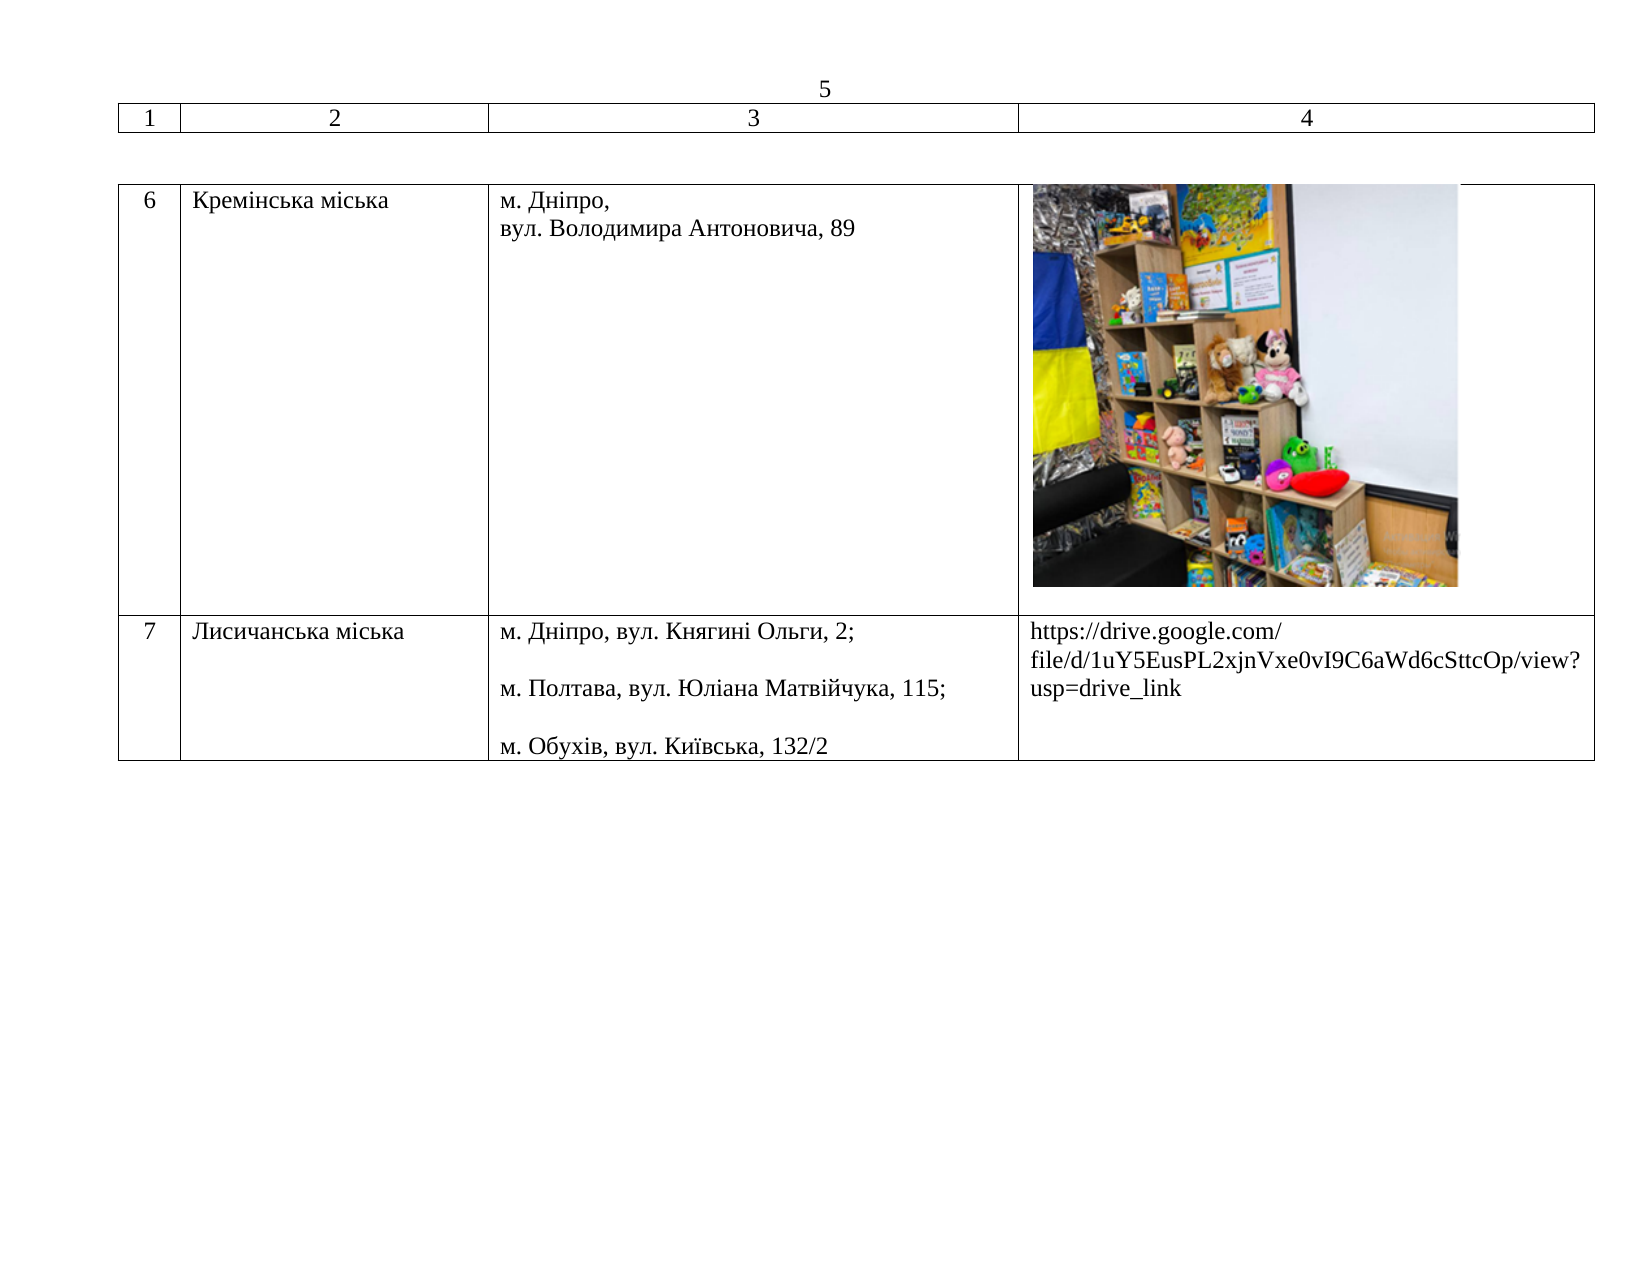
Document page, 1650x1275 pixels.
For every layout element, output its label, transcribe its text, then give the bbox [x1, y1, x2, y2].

table_cell м. Дніпро, вул. Княгині Ольги, 2; м. Полтава, вул. Юліана Матвійчука, 115; м. Обухів, вул. Київська, 132/2 [489, 616, 1018, 760]
picture [1033, 184, 1461, 587]
table_cell [1019, 185, 1594, 615]
table_cell Лисичанська міська [181, 616, 488, 760]
table_cell м. Дніпро, вул. Володимира Антоновича, 89 [489, 185, 1018, 615]
table_cell 6 [119, 185, 180, 615]
table_cell Кремінська міська [181, 185, 488, 615]
table_cell https://drive.google.com/file/d/1uY5EusPL2xjnVxe0vI9C6aWd6cSttcOp/view?usp=drive_link [1019, 616, 1594, 760]
table_cell 7 [119, 616, 180, 760]
